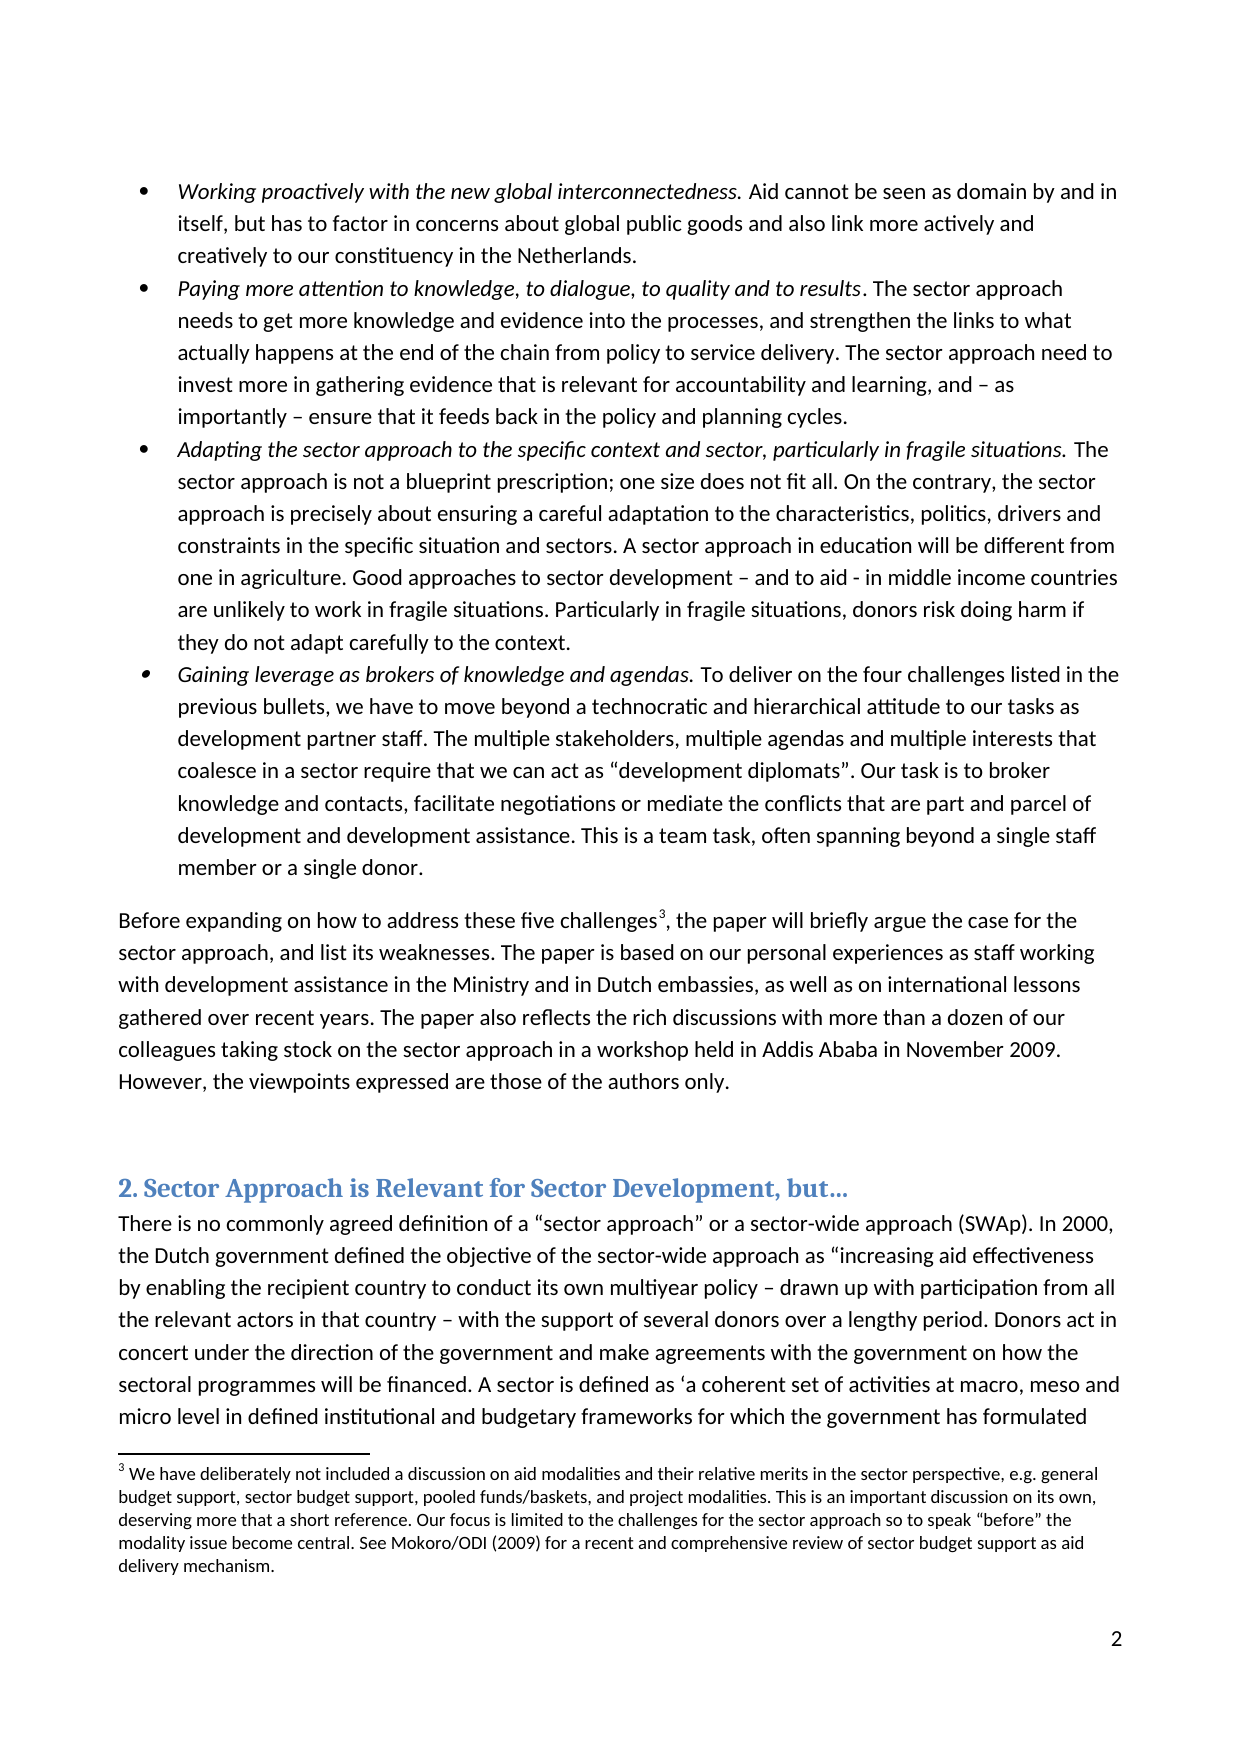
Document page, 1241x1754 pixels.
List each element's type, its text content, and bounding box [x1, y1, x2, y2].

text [118, 1209, 1122, 1430]
list Adapting the sector approach to the specific context and sector, particularly in fragile situations. The sector approach is not a blueprint prescription; one size does not fit all. On the contrary, the sector approach is precisely about ensuring a careful adaptation to the characteristics, politics, drivers and constraints in the specific situation and sectors. A sector approach in education will be different from one in agriculture. Good approaches to sector development – and to aid - in middle income countries are unlikely to work in fragile situations. Particularly in fragile situations, donors risk doing harm if they do not adapt carefully to the context. [140, 435, 1122, 656]
text Before expanding on how to address these five challenges, the paper will briefly argue the case for the sector approach, and list its weaknesses. The paper is based on our personal experiences as staff working with development assistance in the Ministry and in Dutch embassies, as well as on international lessons gathered over recent years. The paper also reflects the rich discussions with more than a dozen of our colleagues taking stock on the sector approach in a workshop held in Addis Ababa in November 2009. However, the viewpoints expressed are those of the authors only. [118, 906, 1122, 1095]
list Gaining leverage as brokers of knowledge and agendas. To deliver on the four challenges listed in the previous bullets, we have to move beyond a technocratic and hierarchical attitude to our tasks as development partner staff. The multiple stakeholders, multiple agendas and multiple interests that coalesce in a sector require that we can act as “development diplomats”. Our task is to broker knowledge and contacts, facilitate negotiations or mediate the conflicts that are part and parcel of development and development assistance. This is a team task, often spanning beyond a single staff member or a single donor. [140, 660, 1122, 881]
subtitle 2. Sector Approach is Relevant for Sector Development, but… [118, 1173, 1122, 1204]
list Paying more attention to knowledge, to dialogue, to quality and to results. The sector approach needs to get more knowledge and evidence into the processes, and strengthen the links to what actually happens at the end of the chain from policy to service delivery. The sector approach need to invest more in gathering evidence that is relevant for accountability and learning, and – as importantly – ensure that it feeds back in the policy and planning cycles. [140, 274, 1122, 431]
list Working proactively with the new global interconnectedness. Aid cannot be seen as domain by and in itself, but has to factor in concerns about global public goods and also link more actively and creatively to our constituency in the Netherlands. [140, 177, 1122, 269]
